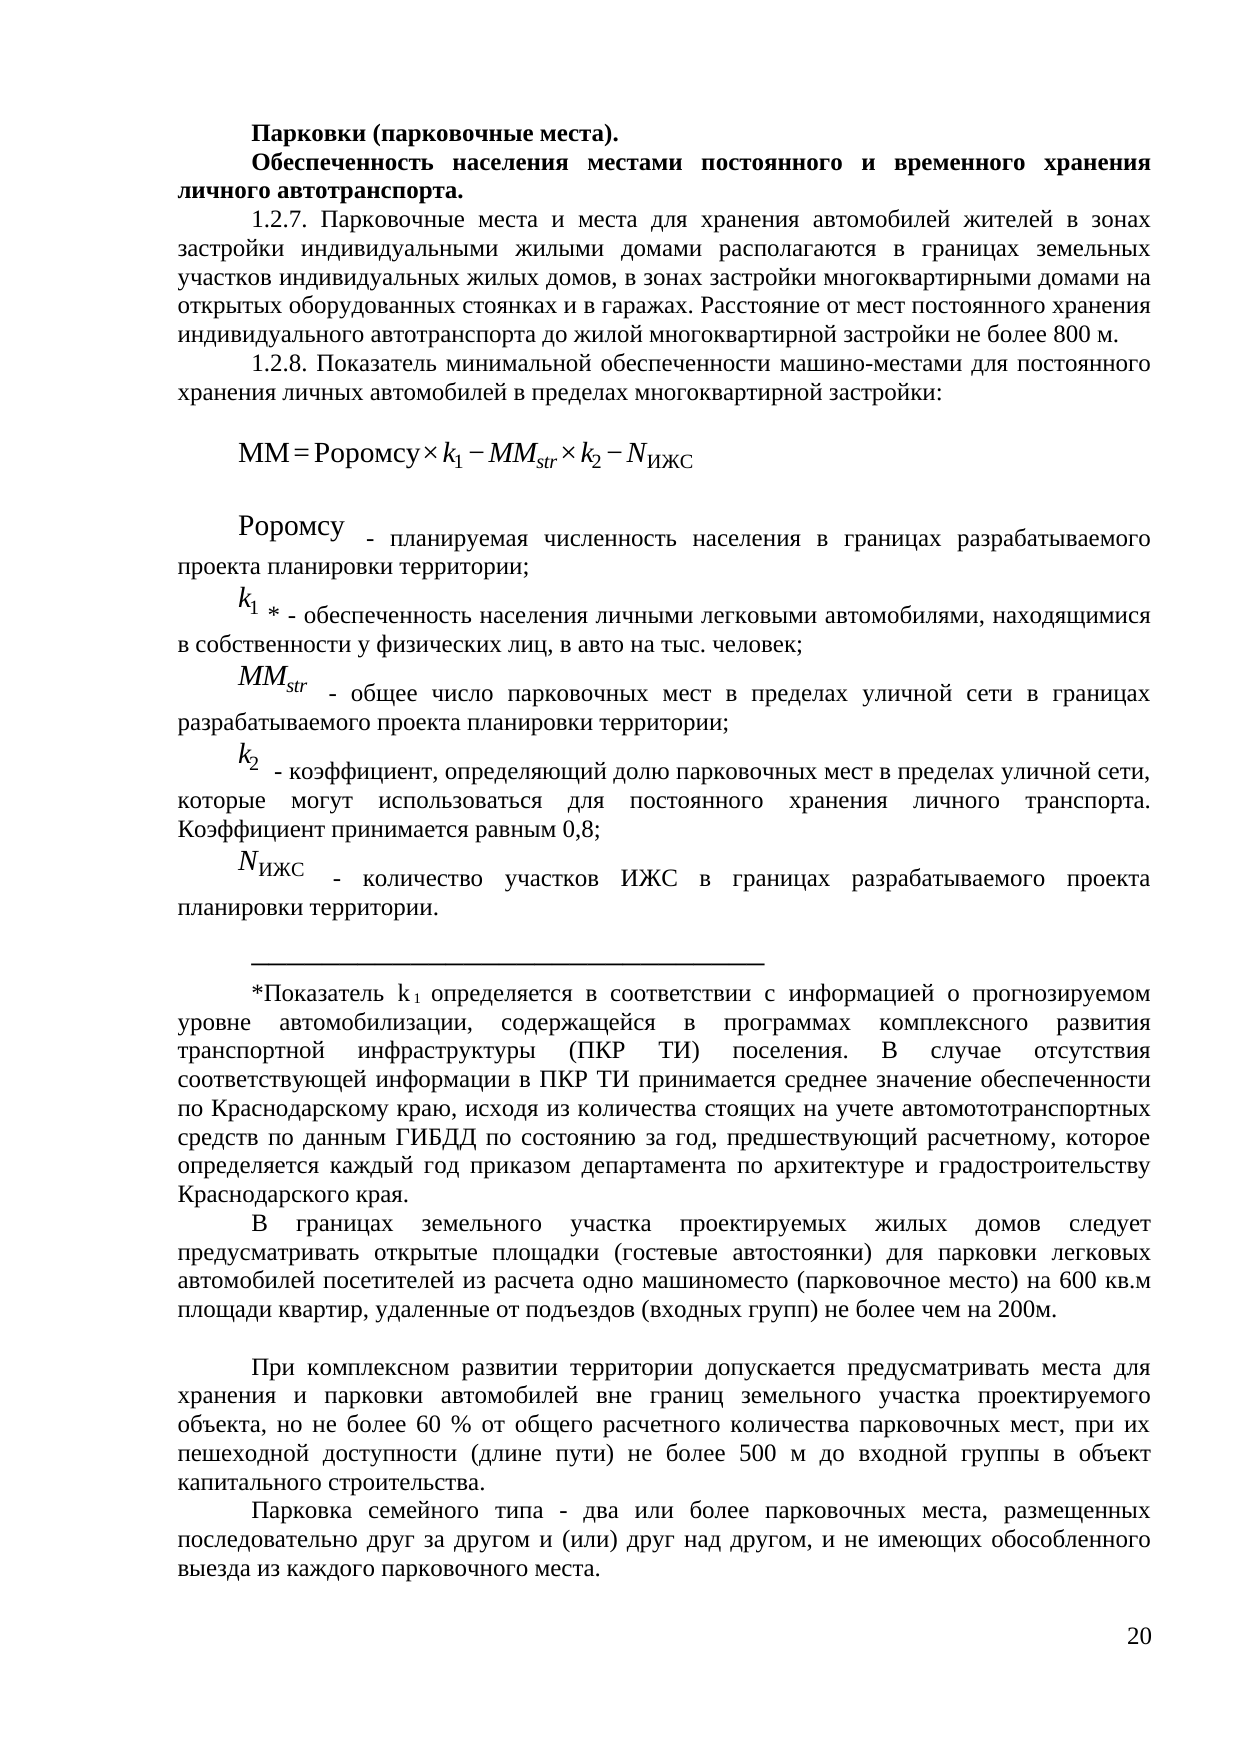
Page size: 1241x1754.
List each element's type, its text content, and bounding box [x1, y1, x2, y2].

text - коэффициент, определяющий долю парковочных мест в пределах уличной сети, которые могут использоваться для постоянного хранения личного транспорта. Коэффициент принимается равным 0,8; [177, 736, 1152, 843]
text ───────────────────────────── [177, 949, 1152, 978]
text * - обеспеченность населения личными легковыми автомобилями, находящимися в собственности у физических лиц, в авто на тыс. человек; [177, 580, 1152, 658]
text Парковки (парковочные места). [177, 118, 1152, 147]
text - общее число парковочных мест в пределах уличной сети в границах разрабатываемого проекта планировки территории; [177, 658, 1152, 736]
text 1.2.7. Парковочные места и места для хранения автомобилей жителей в зонах застройки индивидуальными жилыми домами располагаются в границах земельных участков индивидуальных жилых домов, в зонах застройки многоквартирными домами на открытых оборудованных стоянках и в гаражах. Расстояние от мест постоянного хранения индивидуального автотранспорта до жилой многоквартирной застройки не более 800 м. [177, 204, 1152, 348]
text - количество участков ИЖС в границах разрабатываемого проекта планировки территории. [177, 843, 1152, 921]
text В границах земельного участка проектируемых жилых домов следует предусматривать открытые площадки (гостевые автостоянки) для парковки легковых автомобилей посетителей из расчета одно машиноместо (парковочное место) на 600 кв.м площади квартир, удаленные от подъездов (входных групп) не более чем на 200м. [177, 1208, 1152, 1323]
text Парковка семейного типа - два или более парковочных места, размещенных последовательно друг за другом и (или) друг над другом, и не имеющих обособленного выезда из каждого парковочного места. [177, 1496, 1152, 1582]
text - планируемая численность населения в границах разрабатываемого проекта планировки территории; [177, 507, 1152, 580]
text *Показатель k 1 определяется в соответствии с информацией о прогнозируемом уровне автомобилизации, содержащейся в программах комплексного развития транспортной инфраструктуры (ПКР ТИ) поселения. В случае отсутствия соответствующей информации в ПКР ТИ принимается среднее значение обеспеченности по Краснодарскому краю, исходя из количества стоящих на учете автомототранспортных средств по данным ГИБДД по состоянию за год, предшествующий расчетному, которое определяется каждый год приказом департамента по архитектуре и градостроительству Краснодарского края. [177, 978, 1152, 1208]
text 1.2.8. Показатель минимальной обеспеченности машино-местами для постоянного хранения личных автомобилей в пределах многоквартирной застройки: [177, 348, 1152, 406]
text При комплексном развитии территории допускается предусматривать места для хранения и парковки автомобилей вне границ земельного участка проектируемого объекта, но не более 60 % от общего расчетного количества парковочных мест, при их пешеходной доступности (длине пути) не более 500 м до входной группы в объект капитального строительства. [177, 1352, 1152, 1496]
text Обеспеченность населения местами постоянного и временного хранения личного автотранспорта. [177, 147, 1152, 204]
